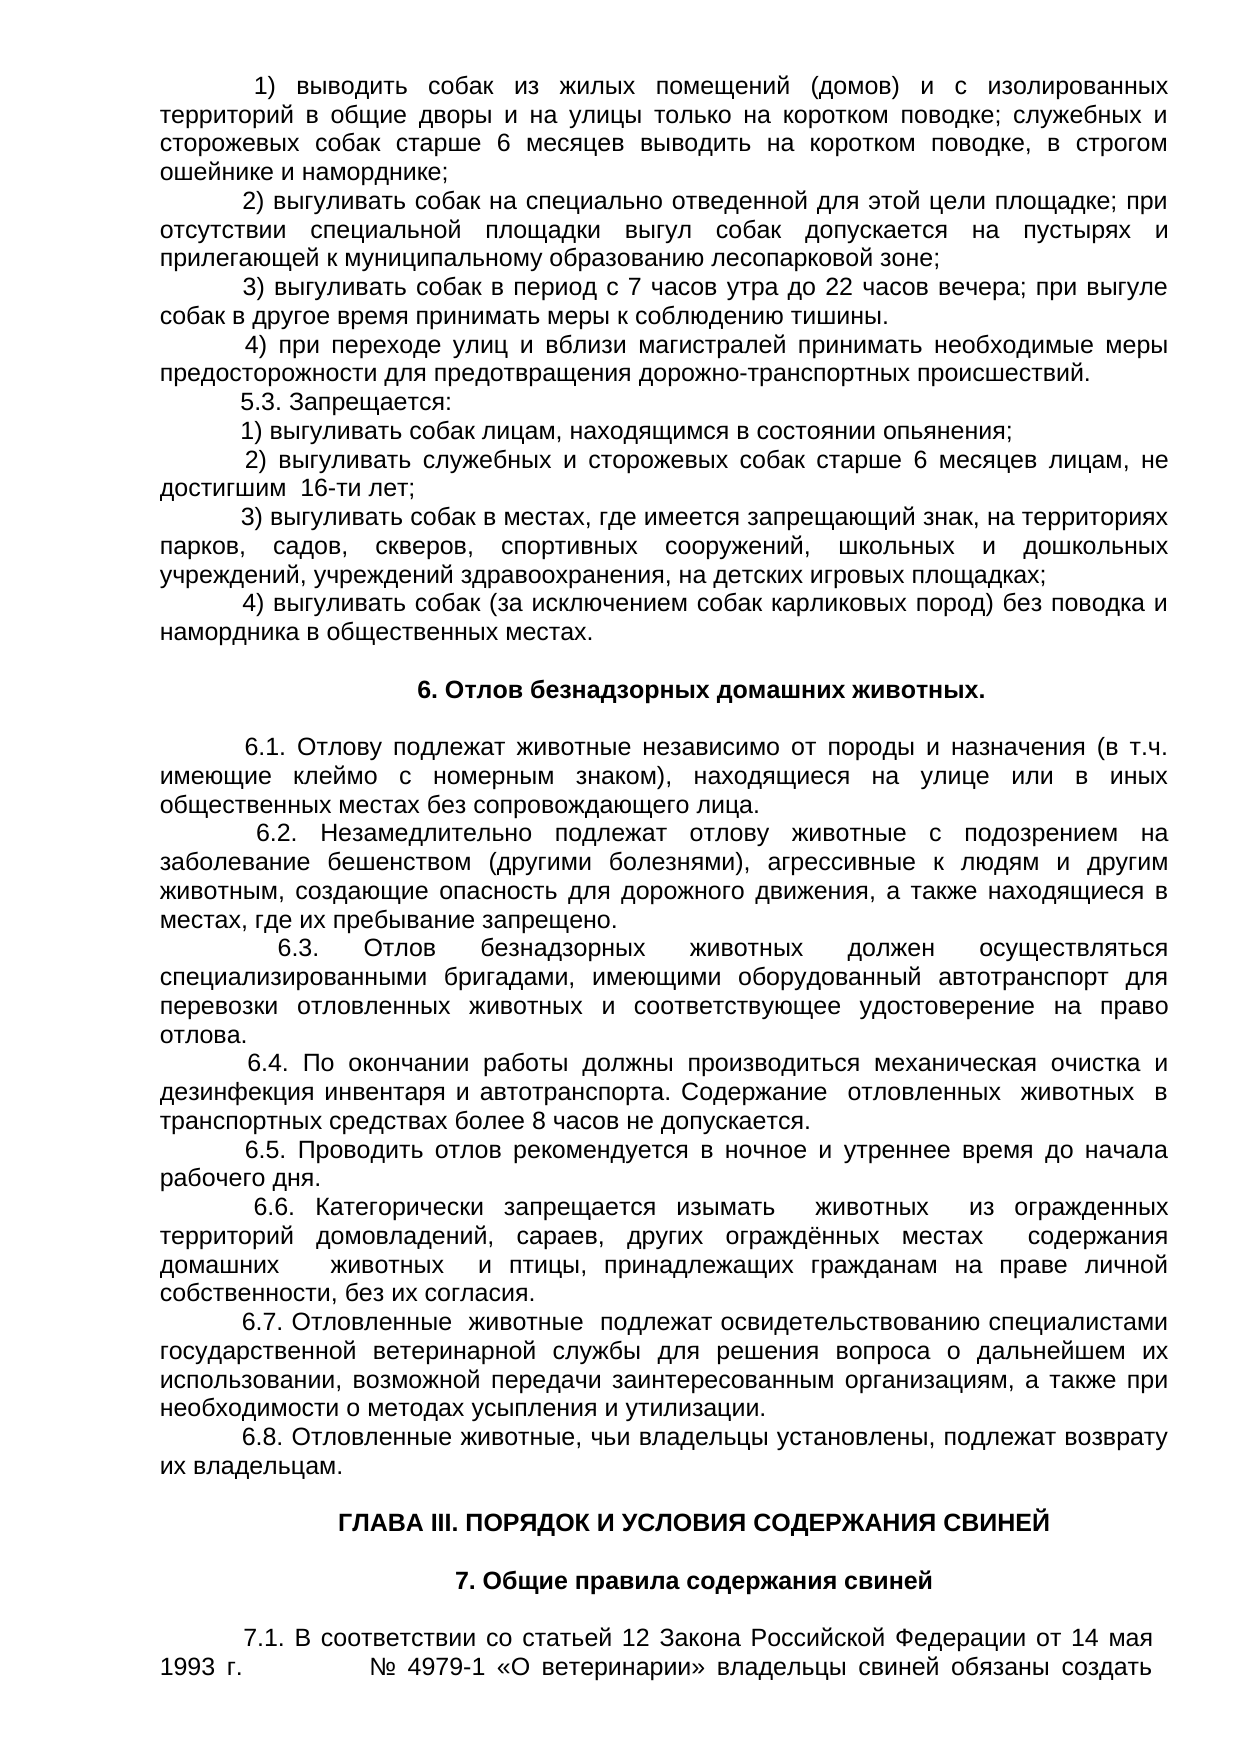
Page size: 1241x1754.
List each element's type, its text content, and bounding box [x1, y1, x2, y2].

text 4) выгуливать собак (за исключением собак карликовых пород) без поводка и намордника в общественных местах. [159, 588, 1169, 646]
text 4) при переходе улиц и вблизи магистралей принимать необходимые меры предосторожности для предотвращения дорожно-транспортных происшествий. [159, 329, 1169, 387]
text ГЛАВА III. ПОРЯДОК И УСЛОВИЯ СОДЕРЖАНИЯ СВИНЕЙ [159, 1508, 1155, 1537]
text 6.7. Отловленные животные подлежат освидетельствованию специалистами государственной ветеринарной службы для решения вопроса о дальнейшем их использовании, возможной передачи заинтересованным организациям, а также при необходимости о методах усыпления и утилизации. [159, 1307, 1169, 1422]
text 6.2. Незамедлительно подлежат отлову животные с подозрением на заболевание бешенством (другими болезнями), агрессивные к людям и другим животным, создающие опасность для дорожного движения, а также находящиеся в местах, где их пребывание запрещено. [159, 818, 1169, 933]
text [159, 1623, 1155, 1681]
text 3) выгуливать собак в период с 7 часов утра до 22 часов вечера; при выгуле собак в другое время принимать меры к соблюдению тишины. [159, 272, 1169, 329]
text 2) выгуливать служебных и сторожевых собак старше 6 месяцев лицам, не достигшим 16-ти лет; [159, 444, 1169, 502]
text 3) выгуливать собак в местах, где имеется запрещающий знак, на территориях парков, садов, скверов, спортивных сооружений, школьных и дошкольных учреждений, учреждений здравоохранения, на детских игровых площадках; [159, 502, 1169, 588]
text 1) выгуливать собак лицам, находящимся в состоянии опьянения; [159, 416, 1169, 444]
text 6.6. Категорически запрещается изымать животных из огражденных территорий домовладений, сараев, других ограждённых местах содержания домашних животных и птицы, принадлежащих гражданам на праве личной собственности, без их согласия. [159, 1192, 1169, 1307]
text 6.4. По окончании работы должны производиться механическая очистка и дезинфекция инвентаря и автотранспорта. Содержание отловленных животных в транспортных средствах более 8 часов не допускается. [159, 1048, 1169, 1134]
text 1) выводить собак из жилых помещений (домов) и с изолированных территорий в общие дворы и на улицы только на коротком поводке; служебных и сторожевых собак старше 6 месяцев выводить на коротком поводке, в строгом ошейнике и наморднике; [159, 71, 1169, 186]
text 6.8. Отловленные животные, чьи владельцы установлены, подлежат возврату их владельцам. [159, 1422, 1169, 1479]
text 7. Общие правила содержания свиней [159, 1566, 1155, 1594]
text 6.5. Проводить отлов рекомендуется в ночное и утреннее время до начала рабочего дня. [159, 1134, 1169, 1192]
text 6.3. Отлов безнадзорных животных должен осуществляться специализированными бригадами, имеющими оборудованный автотранспорт для перевозки отловленных животных и соответствующее удостоверение на право отлова. [159, 933, 1169, 1048]
text 5.3. Запрещается: [159, 387, 1169, 416]
text 6.1. Отлову подлежат животные независимо от породы и назначения (в т.ч. имеющие клеймо с номерным знаком), находящиеся на улице или в иных общественных местах без сопровождающего лица. [159, 732, 1169, 818]
text 2) выгуливать собак на специально отведенной для этой цели площадке; при отсутствии специальной площадки выгул собак допускается на пустырях и прилегающей к муниципальному образованию лесопарковой зоне; [159, 186, 1169, 272]
text 6. Отлов безнадзорных домашних животных. [159, 674, 1169, 703]
